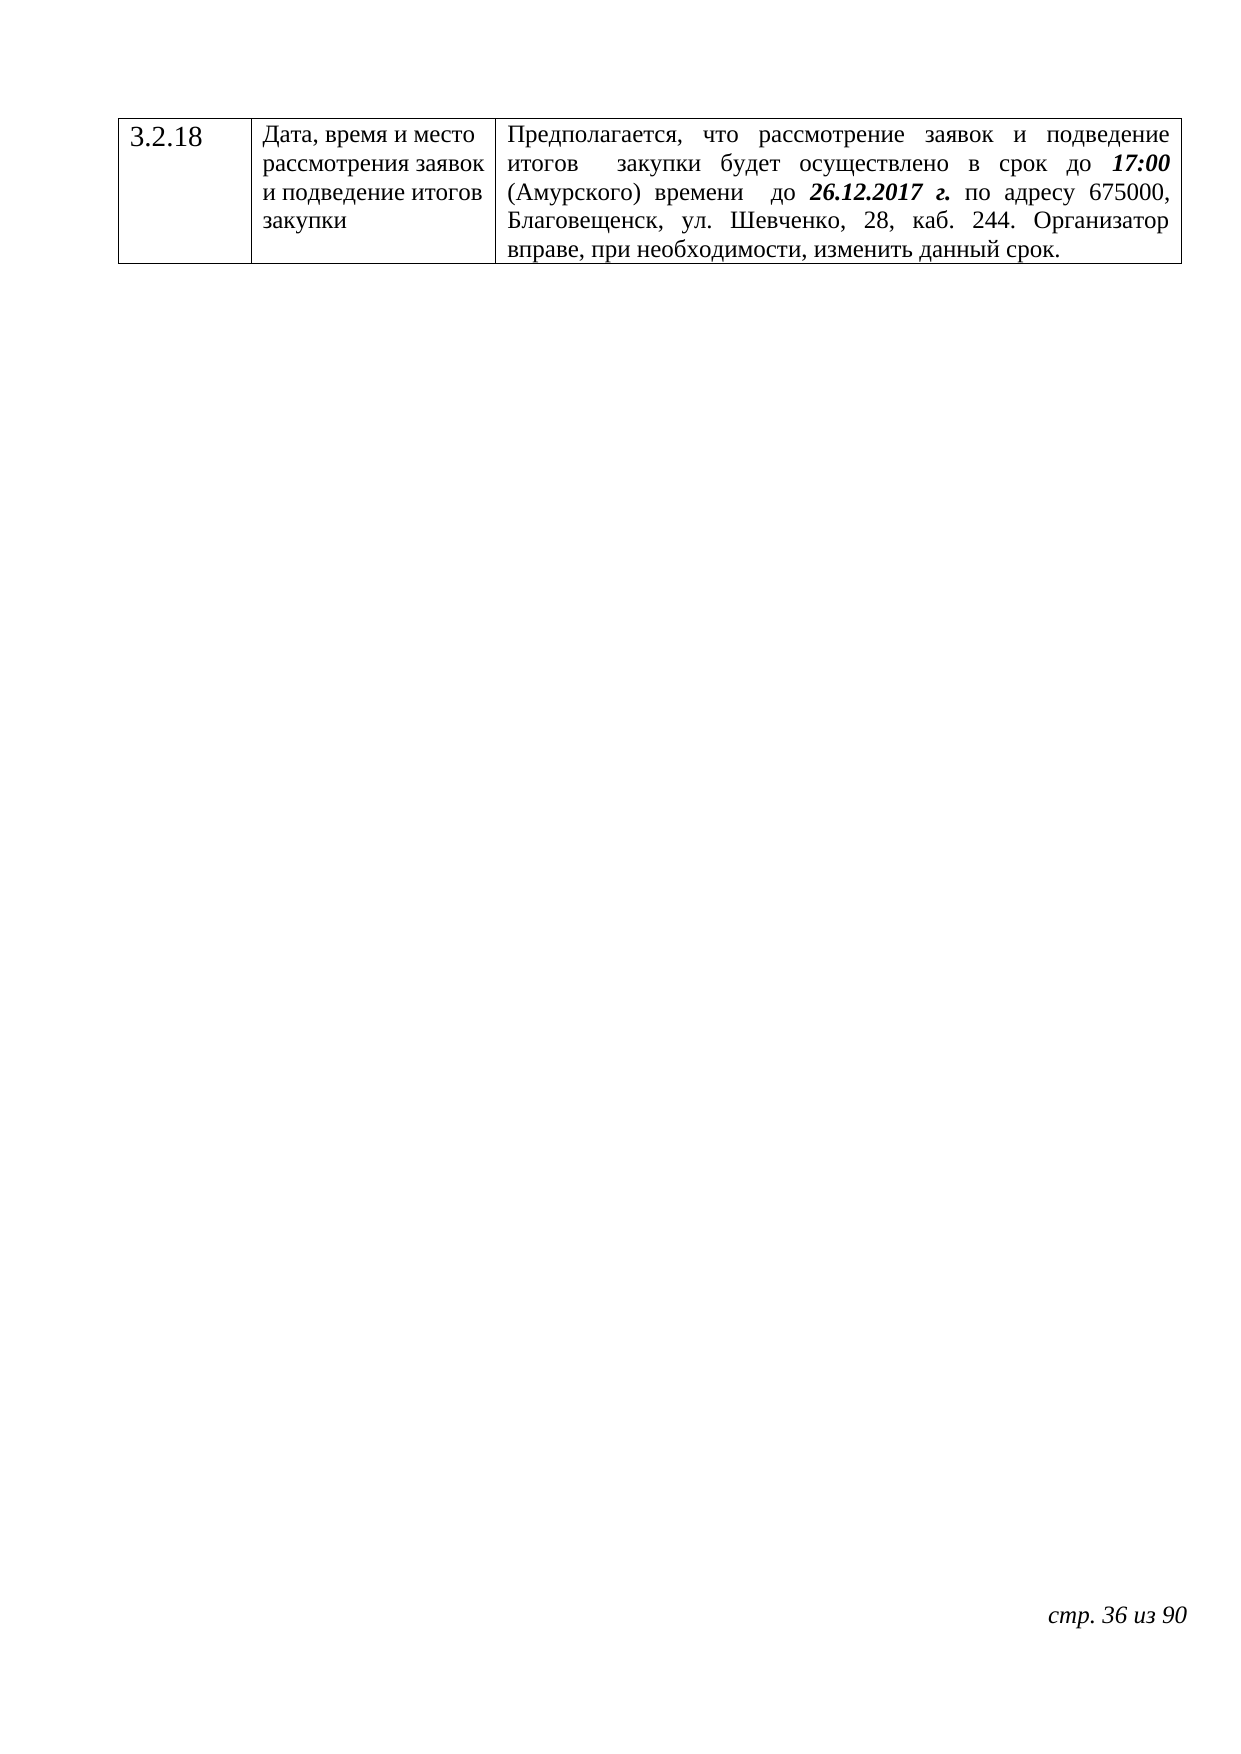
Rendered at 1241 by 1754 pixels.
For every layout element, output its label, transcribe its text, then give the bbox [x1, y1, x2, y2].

table_cell [119, 119, 251, 263]
table_cell Дата, время и место рассмотрения заявок и подведение итогов закупки [252, 119, 495, 263]
table_cell Предполагается, что рассмотрение заявок и подведение итогов закупки будет осуществлено в срок до 17:00 (Амурского) времени до 26.12.2017 г. по адресу 675000, Благовещенск, ул. Шевченко, 28, каб. 244. Организатор вправе, при необходимости, изменить данный срок. [496, 119, 1181, 263]
